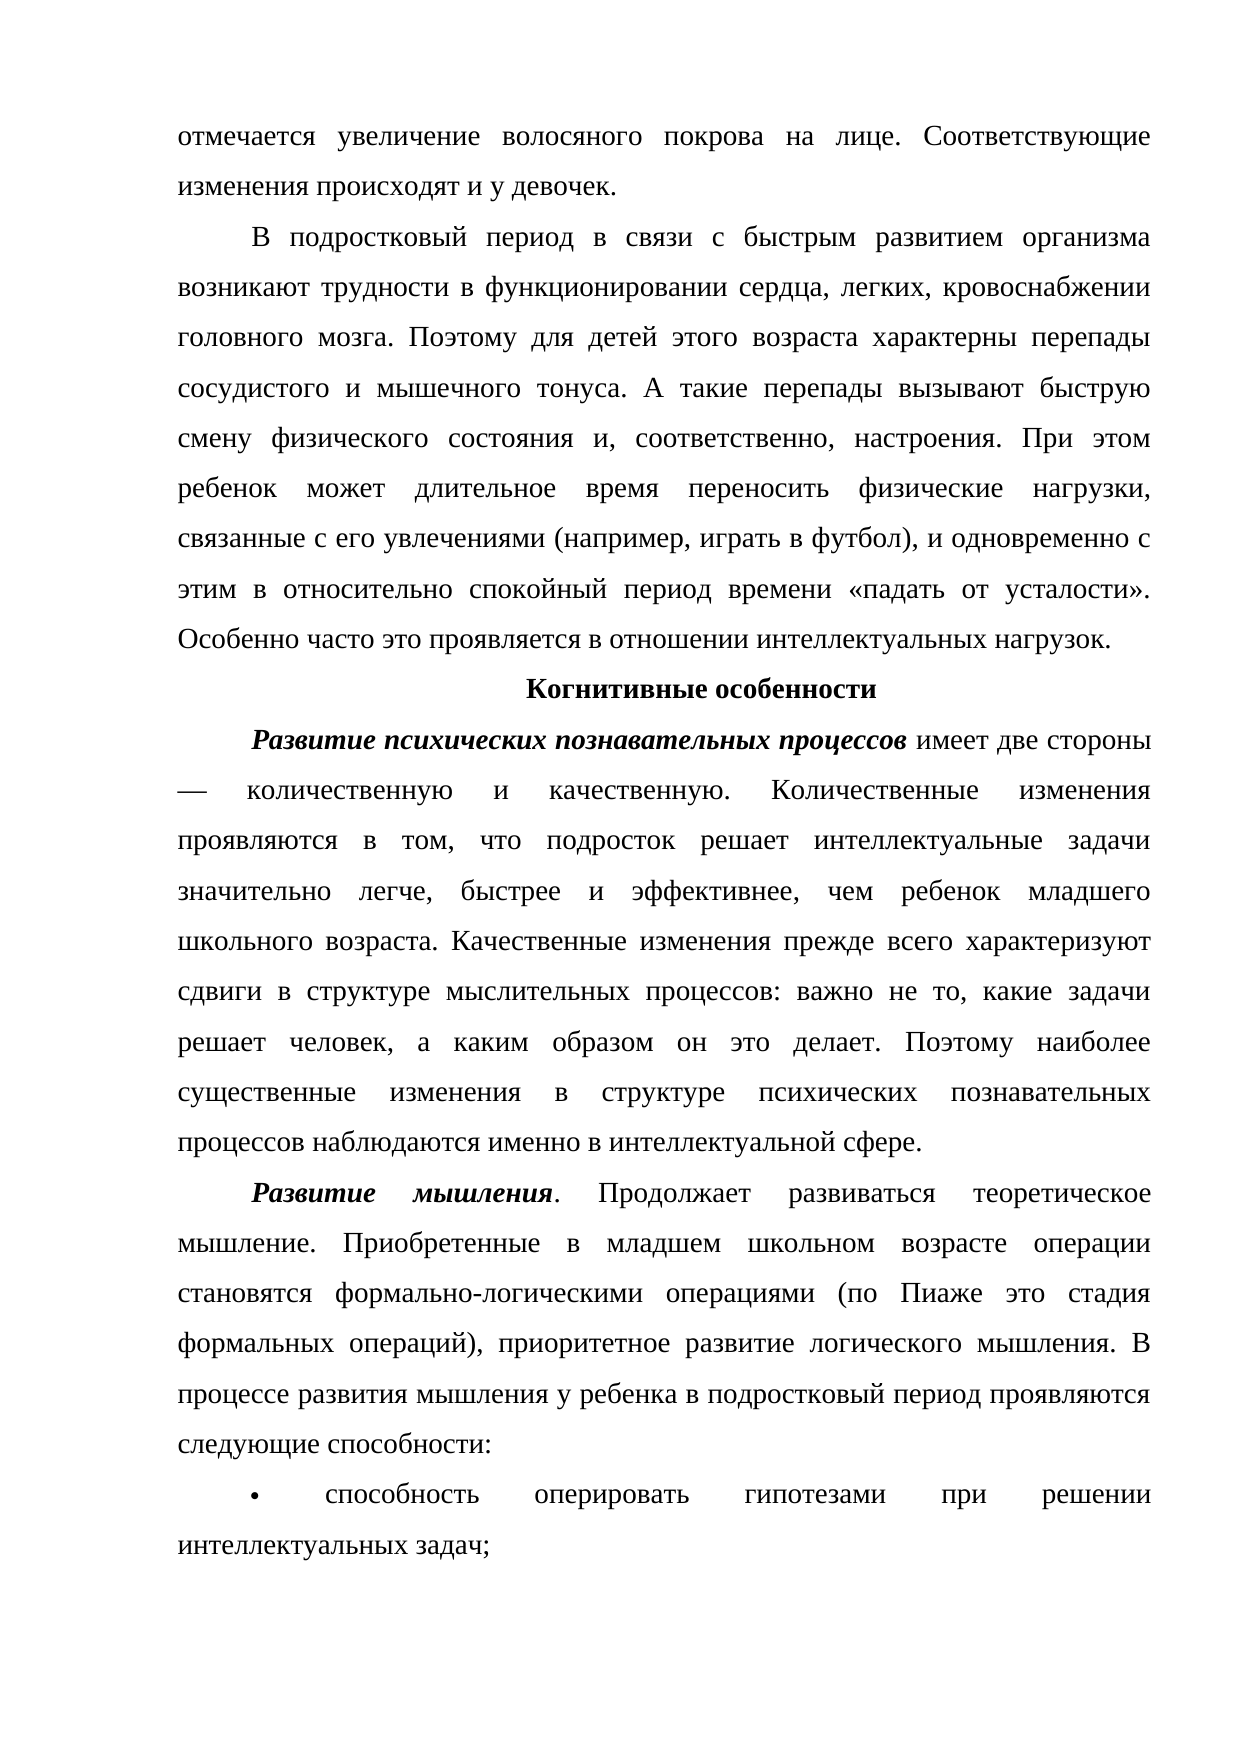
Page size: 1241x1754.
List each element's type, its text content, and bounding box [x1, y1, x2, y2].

text Развитие психических познавательных процессов имеет две стороны — количественную и качественную. Количественные изменения проявляются в том, что подросток решает интеллектуальные задачи значительно легче, быстрее и эффективнее, чем ребенок младшего школьного возраста. Качественные изменения прежде всего характеризуют сдвиги в структуре мыслительных процессов: важно не то, какие задачи решает человек, а каким образом он это делает. Поэтому наиболее существенные изменения в структуре психических познавательных процессов наблюдаются именно в интеллектуальной сфере. [177, 722, 1152, 1158]
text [177, 118, 1152, 202]
text Когнитивные особенности [177, 672, 1152, 705]
list способность оперировать гипотезами при решении интеллектуальных задач; [177, 1477, 1152, 1560]
text В подростковый период в связи с быстрым развитием организма возникают трудности в функционировании сердца, легких, кровоснабжении головного мозга. Поэтому для детей этого возраста характерны перепады сосудистого и мышечного тонуса. А такие перепады вызывают быструю смену физического состояния и, соответственно, настроения. При этом ребенок может длительное время переносить физические нагрузки, связанные с его увлечениями (например, играть в футбол), и одновременно с этим в относительно спокойный период времени «падать от усталости». Особенно часто это проявляется в отношении интеллектуальных нагрузок. [177, 219, 1152, 655]
text Развитие мышления. Продолжает развиваться теоретическое мышление. Приобретенные в младшем школьном возрасте операции становятся формально-логическими операциями (по Пиаже это стадия формальных операций), приоритетное развитие логического мышления. В процессе развития мышления у ребенка в подростковый период проявляются следующие способности: [177, 1175, 1152, 1460]
